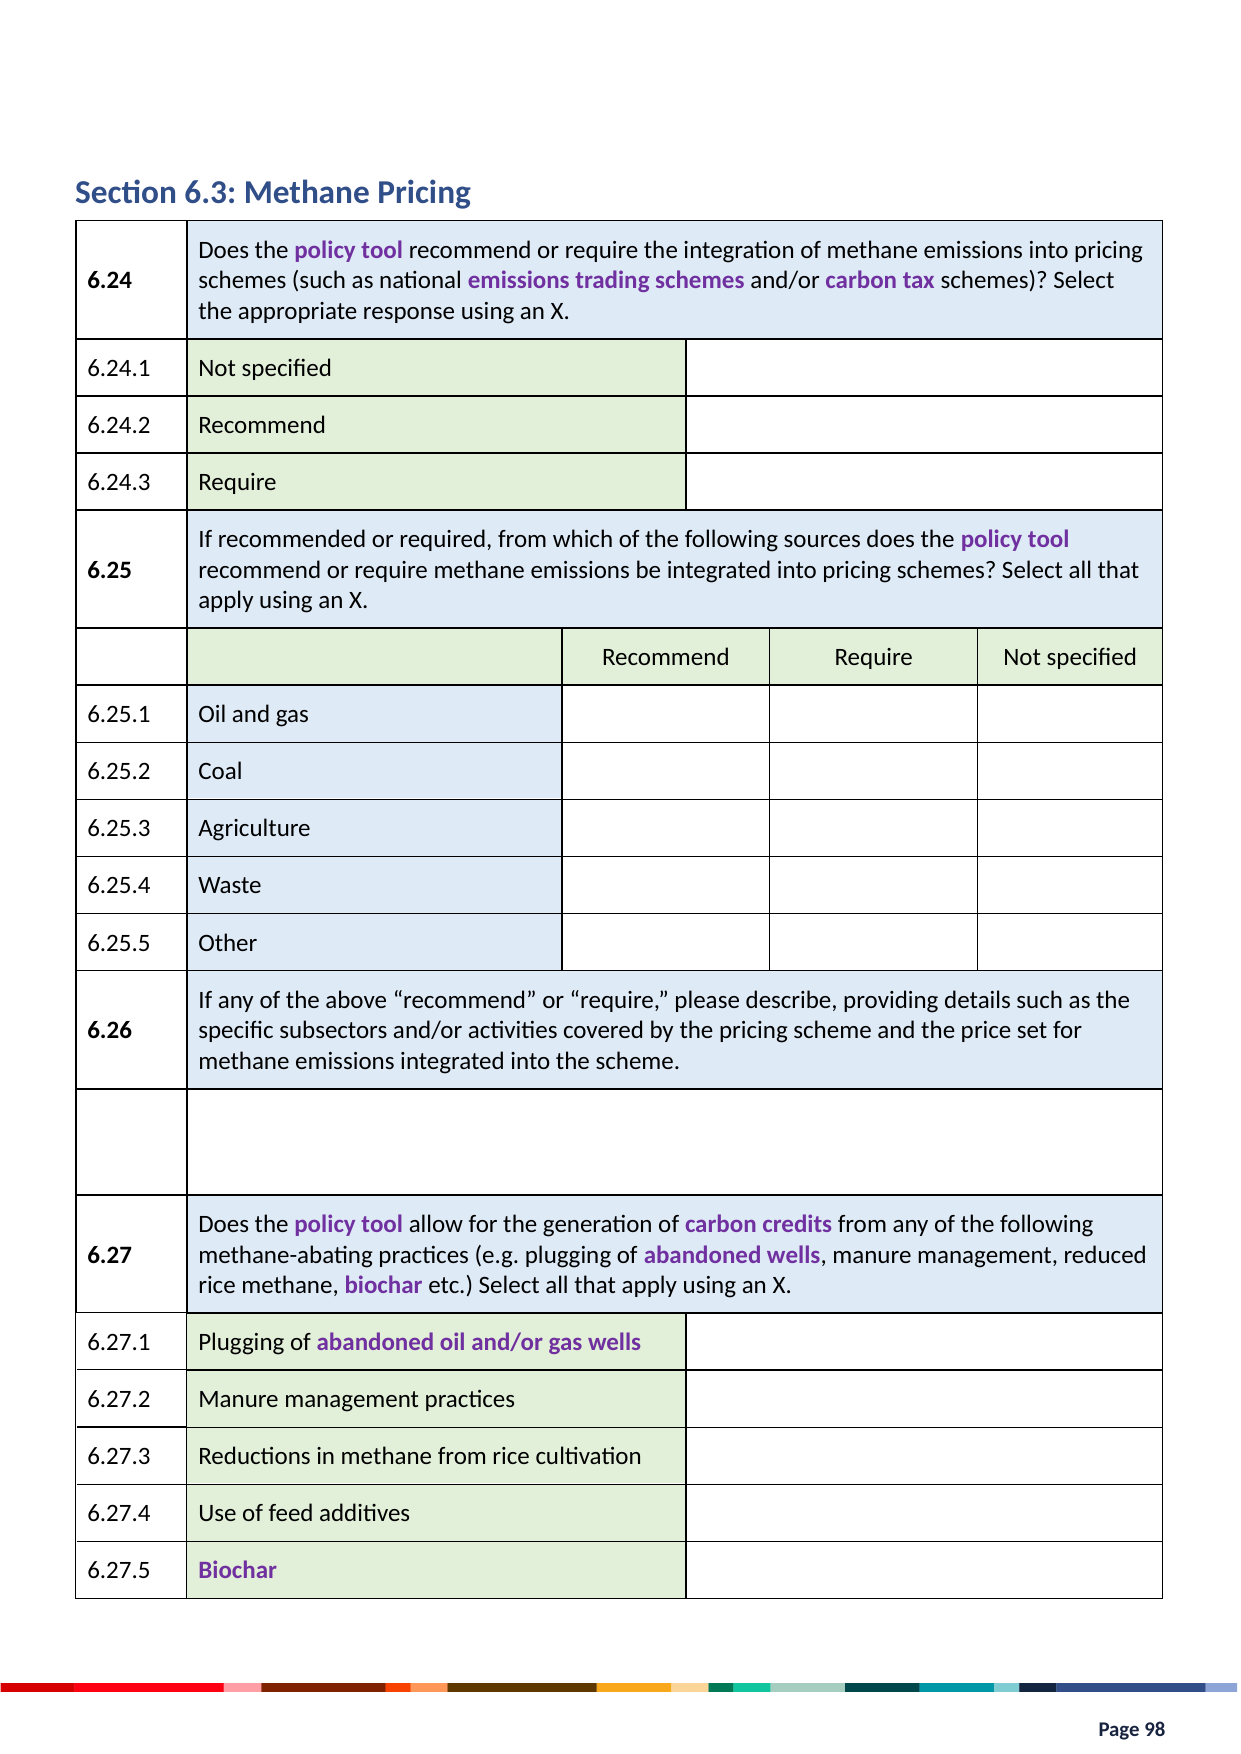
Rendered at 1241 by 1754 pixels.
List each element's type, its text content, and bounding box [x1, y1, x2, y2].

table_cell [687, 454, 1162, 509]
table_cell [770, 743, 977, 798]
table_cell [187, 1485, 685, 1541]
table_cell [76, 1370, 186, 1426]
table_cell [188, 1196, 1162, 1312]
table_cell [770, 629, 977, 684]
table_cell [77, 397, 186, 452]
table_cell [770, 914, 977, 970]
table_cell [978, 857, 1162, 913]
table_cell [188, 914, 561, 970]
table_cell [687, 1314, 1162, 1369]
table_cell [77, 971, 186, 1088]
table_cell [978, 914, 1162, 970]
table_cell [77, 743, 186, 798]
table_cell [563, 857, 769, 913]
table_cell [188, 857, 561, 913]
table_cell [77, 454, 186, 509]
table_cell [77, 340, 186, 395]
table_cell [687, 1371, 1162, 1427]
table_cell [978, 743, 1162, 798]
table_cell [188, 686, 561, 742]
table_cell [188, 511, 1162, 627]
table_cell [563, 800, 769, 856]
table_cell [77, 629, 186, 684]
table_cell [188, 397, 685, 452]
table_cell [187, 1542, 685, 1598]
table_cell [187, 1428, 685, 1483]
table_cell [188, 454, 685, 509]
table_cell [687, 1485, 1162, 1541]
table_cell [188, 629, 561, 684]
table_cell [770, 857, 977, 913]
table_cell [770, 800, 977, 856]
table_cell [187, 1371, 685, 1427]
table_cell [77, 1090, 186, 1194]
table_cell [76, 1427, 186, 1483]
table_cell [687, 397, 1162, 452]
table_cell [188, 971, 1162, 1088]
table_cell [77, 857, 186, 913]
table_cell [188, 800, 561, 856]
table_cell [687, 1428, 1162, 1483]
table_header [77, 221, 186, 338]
picture [0, 1683, 1236, 1692]
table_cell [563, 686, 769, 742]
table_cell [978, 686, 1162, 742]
subtitle Section 6.3: Methane Pricing [75, 171, 1165, 211]
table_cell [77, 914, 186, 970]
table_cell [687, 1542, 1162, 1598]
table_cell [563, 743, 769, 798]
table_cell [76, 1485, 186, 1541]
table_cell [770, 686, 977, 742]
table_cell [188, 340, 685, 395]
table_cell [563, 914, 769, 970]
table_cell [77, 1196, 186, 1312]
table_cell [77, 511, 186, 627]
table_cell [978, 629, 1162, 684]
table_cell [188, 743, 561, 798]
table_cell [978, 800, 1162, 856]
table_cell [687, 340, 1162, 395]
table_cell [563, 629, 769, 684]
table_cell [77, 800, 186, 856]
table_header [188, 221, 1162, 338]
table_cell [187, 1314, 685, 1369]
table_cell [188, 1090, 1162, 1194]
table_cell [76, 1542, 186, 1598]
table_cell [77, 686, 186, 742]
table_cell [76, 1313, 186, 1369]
